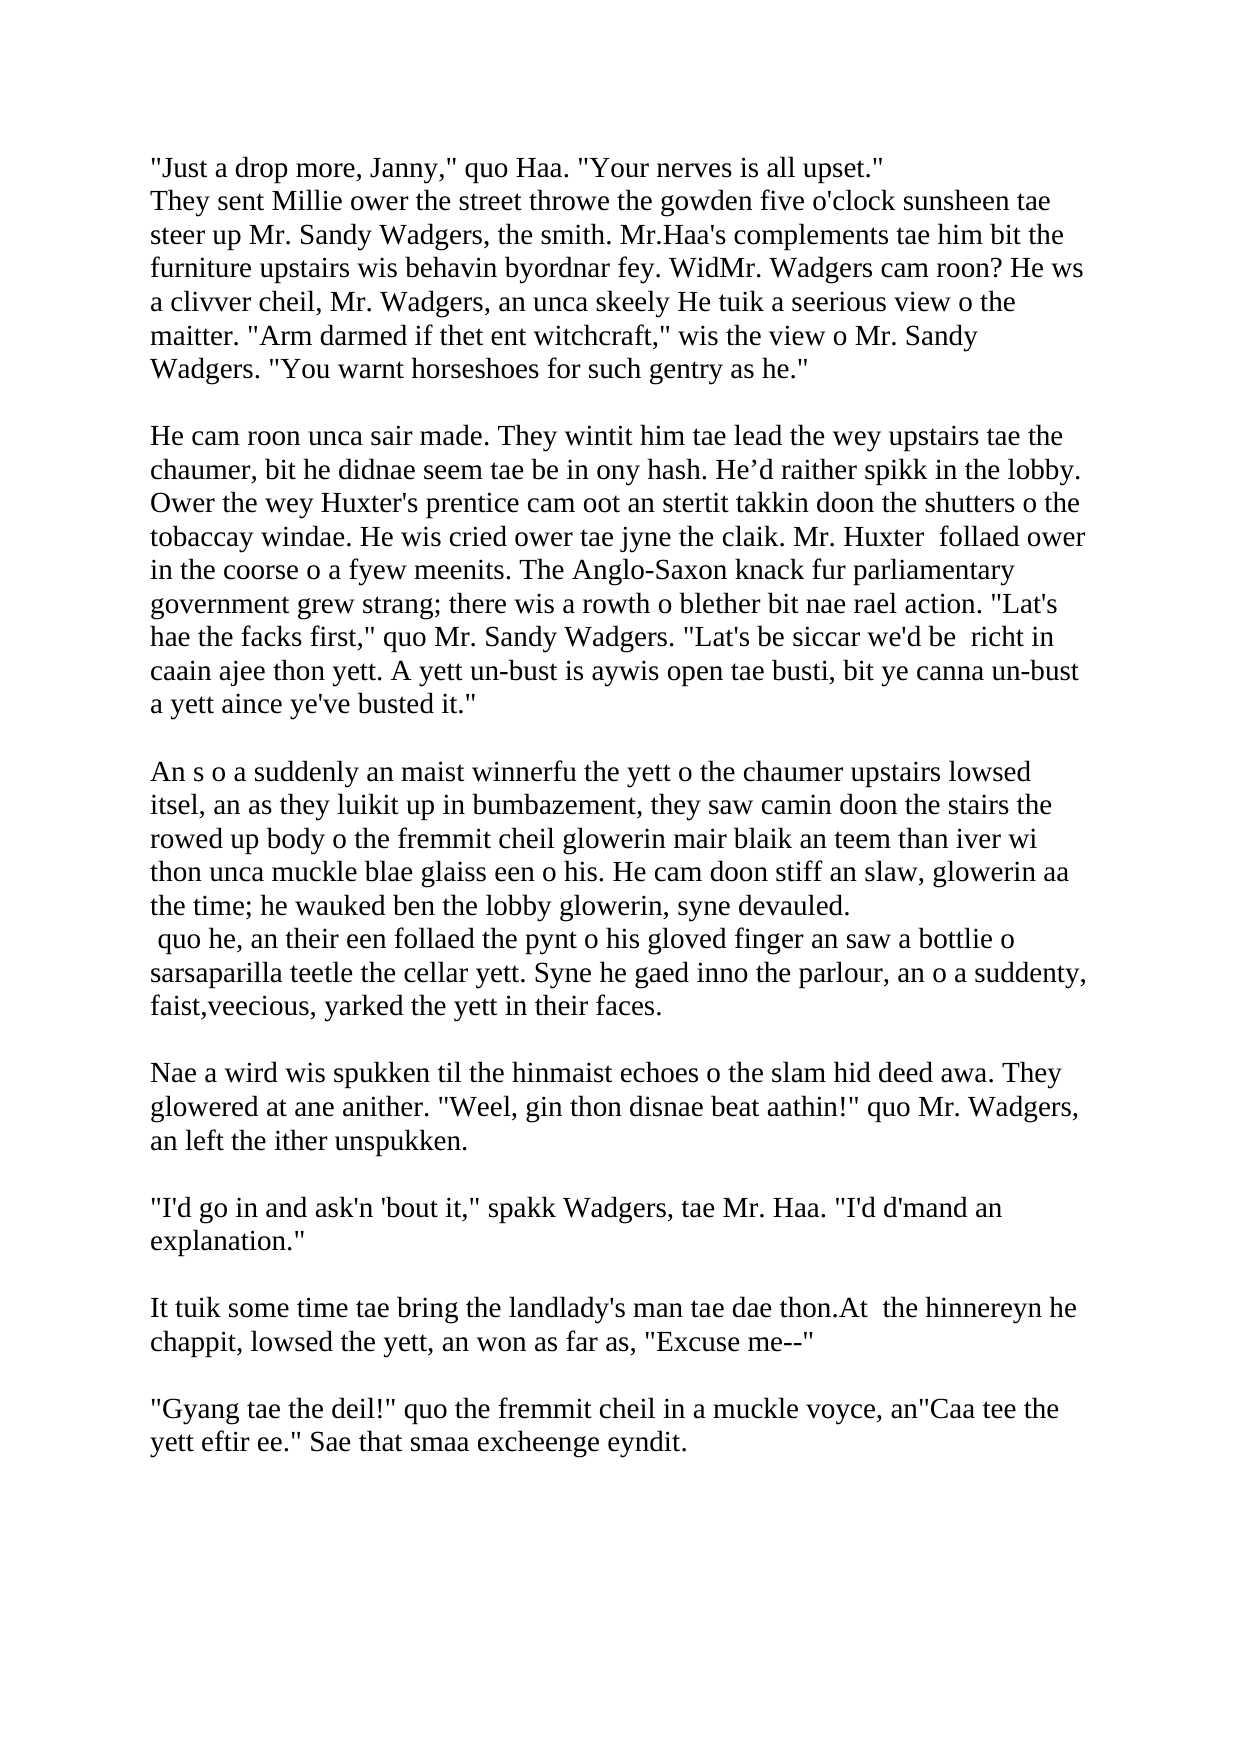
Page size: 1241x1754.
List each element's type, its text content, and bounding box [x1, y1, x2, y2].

text "Gyang tae the deil!" quo the fremmit cheil in a muckle voyce, an"Caa tee the yett eftir ee." Sae that smaa excheenge eyndit. [150, 1391, 1090, 1458]
text Nae a wird wis spukken til the hinmaist echoes o the slam hid deed awa. They glowered at ane anither. "Weel, gin thon disnae beat aathin!" quo Mr. Wadgers, an left the ither unspukken. [150, 1056, 1090, 1156]
text He cam roon unca sair made. They wintit him tae lead the wey upstairs tae the chaumer, bit he didnae seem tae be in ony hash. He’d raither spikk in the lobby. Ower the wey Huxter's prentice cam oot an stertit takkin doon the shutters o the tobaccay windae. He wis cried ower tae jyne the claik. Mr. Huxter follaed ower in the coorse o a fyew meenits. The Anglo-Saxon knack fur parliamentary government grew strang; there wis a rowth o blether bit nae rael action. "Lat's hae the facks first," quo Mr. Sandy Wadgers. "Lat's be siccar we'd be richt in caain ajee thon yett. A yett un-bust is aywis open tae busti, bit ye canna un-bust a yett aince ye've busted it." [150, 418, 1090, 720]
text It tuik some time tae bring the landlady's man tae dae thon.At the hinnereyn he chappit, lowsed the yett, an won as far as, "Excuse me--" [150, 1290, 1090, 1357]
text quo he, an their een follaed the pynt o his gloved finger an saw a bottlie o sarsaparilla teetle the cellar yett. Syne he gaed inno the parlour, an o a suddenty, faist,veecious, yarked the yett in their faces. [150, 921, 1090, 1022]
text They sent Millie ower the street throwe the gowden five o'clock sunsheen tae steer up Mr. Sandy Wadgers, the smith. Mr.Haa's complements tae him bit the furniture upstairs wis behavin byordnar fey. WidMr. Wadgers cam roon? He ws a clivver cheil, Mr. Wadgers, an unca skeely He tuik a seerious view o the maitter. "Arm darmed if thet ent witchcraft," wis the view o Mr. Sandy Wadgers. "You warnt horseshoes for such gentry as he." [150, 183, 1090, 385]
text "I'd go in and ask'n 'bout it," spakk Wadgers, tae Mr. Haa. "I'd d'mand an explanation." [150, 1190, 1090, 1257]
text "Just a drop more, Janny," quo Haa. "Your nerves is all upset." [150, 150, 1090, 183]
text An s o a suddenly an maist winnerfu the yett o the chaumer upstairs lowsed itsel, an as they luikit up in bumbazement, they saw camin doon the stairs the rowed up body o the fremmit cheil glowerin mair blaik an teem than iver wi thon unca muckle blae glaiss een o his. He cam doon stiff an slaw, glowerin aa the time; he wauked ben the lobby glowerin, syne devauled. [150, 754, 1090, 921]
